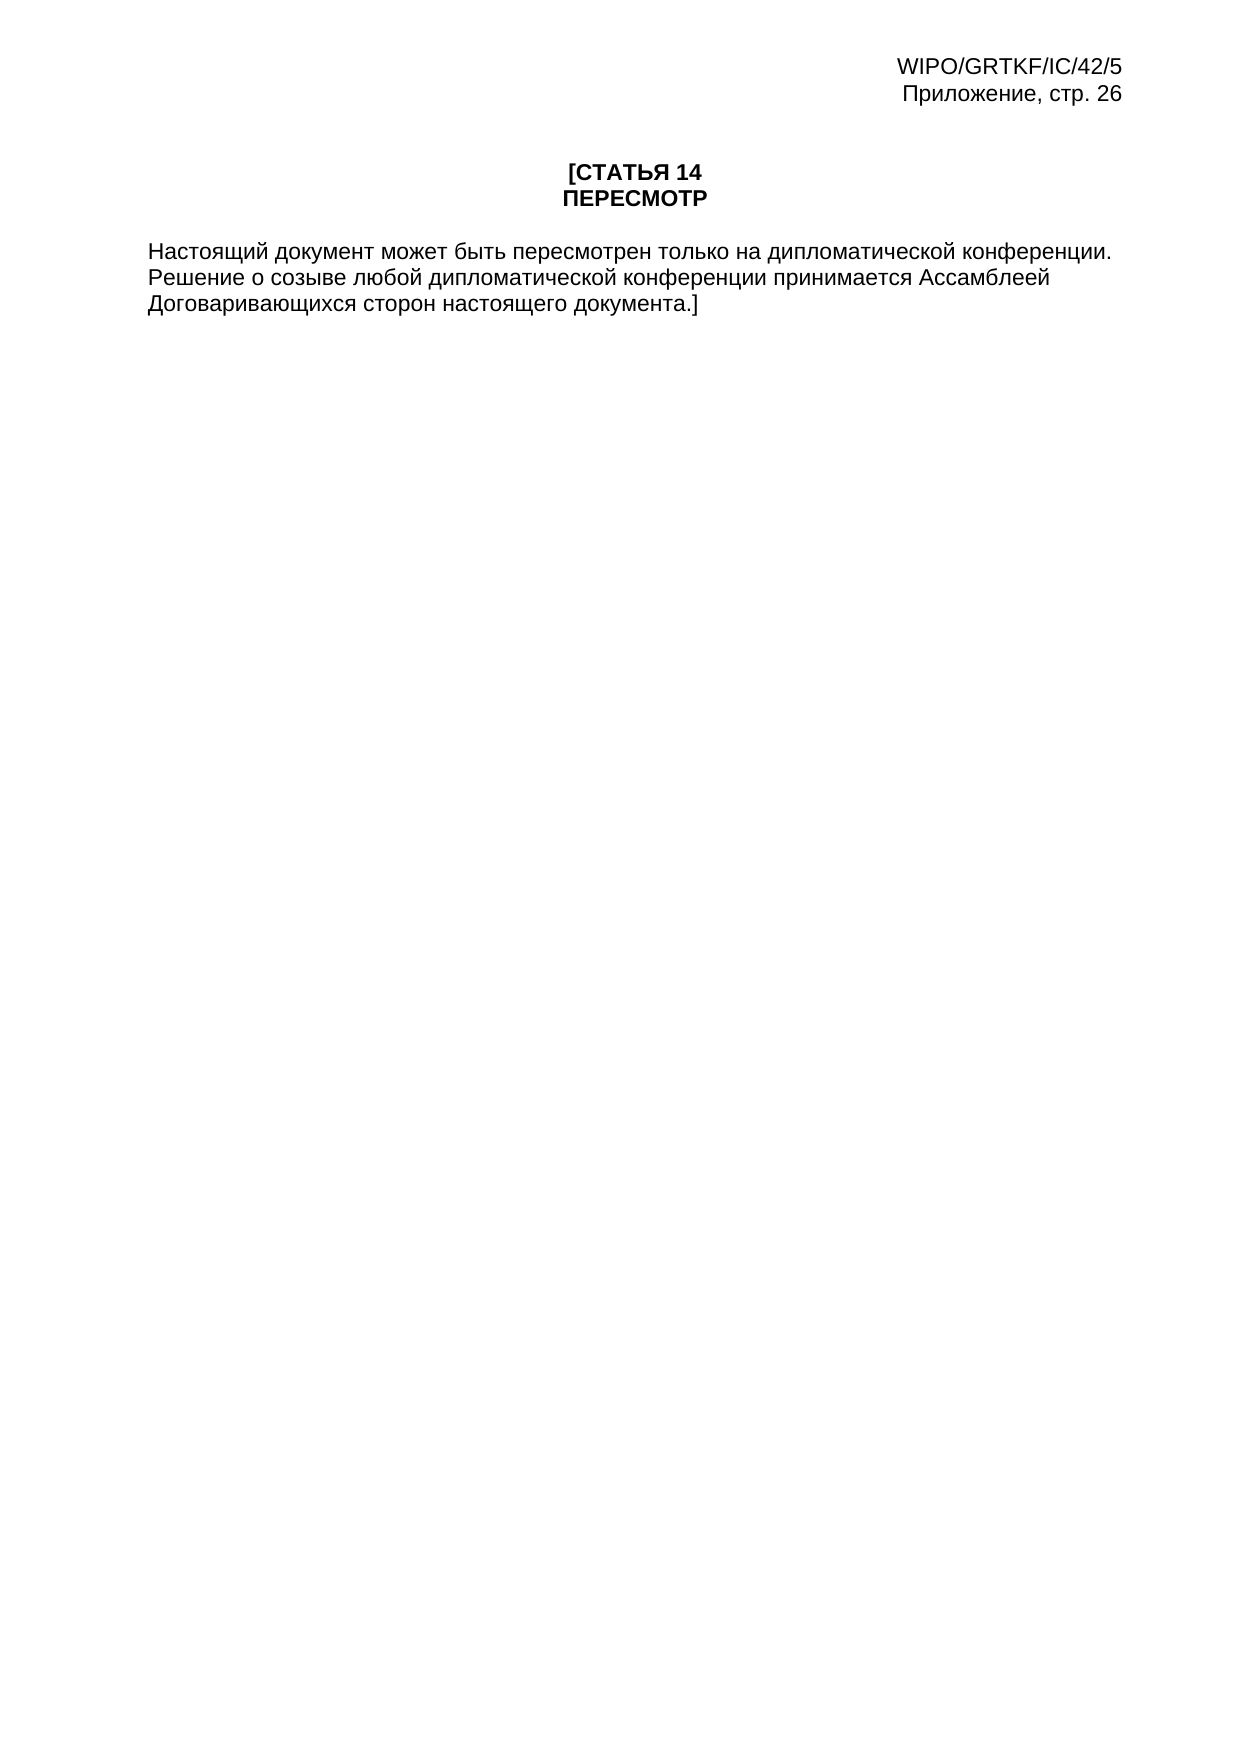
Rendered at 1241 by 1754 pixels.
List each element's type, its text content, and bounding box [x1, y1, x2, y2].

text [СТАТЬЯ 14 [148, 158, 1122, 185]
text ПЕРЕСМОТР [148, 185, 1122, 211]
text Настоящий документ может быть пересмотрен только на дипломатической конференции. Решение о созыве любой дипломатической конференции принимается Ассамблеей Договаривающихся сторон настоящего документа.] [148, 238, 1122, 317]
